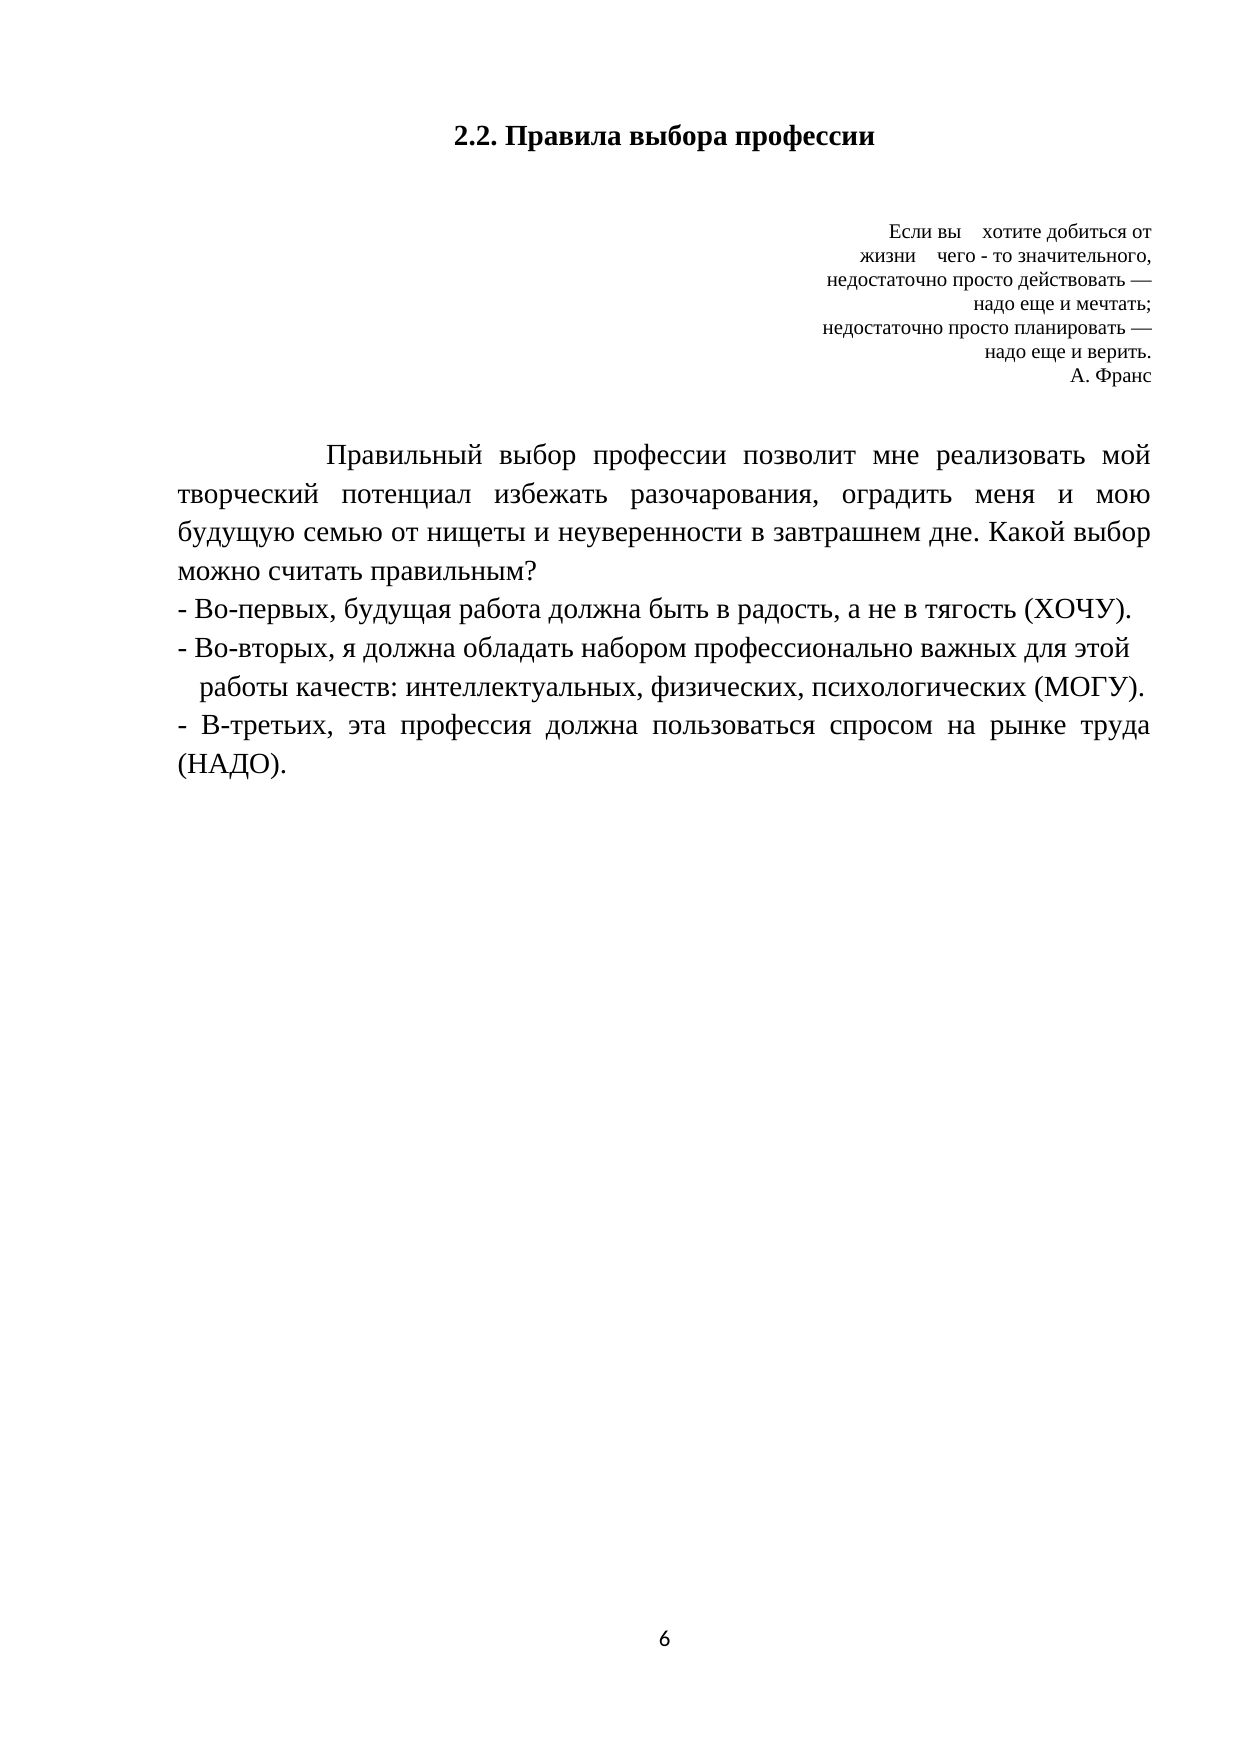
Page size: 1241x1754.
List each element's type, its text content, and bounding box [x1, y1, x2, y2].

text - В-третьих, эта профессия должна пользоваться спросом на рынке труда (НАДО). [177, 707, 1152, 779]
text жизни чего - то значительного, [177, 243, 1152, 267]
text недостаточно просто планировать — [177, 315, 1152, 339]
text - Во-первых, будущая работа должна быть в радость, а не в тягость (ХОЧУ). [177, 592, 1152, 625]
text недостаточно просто действовать — [177, 267, 1152, 291]
text надо еще и верить. [177, 339, 1152, 363]
text надо еще и мечтать; [177, 291, 1152, 315]
text Если вы хотите добиться от [177, 219, 1152, 243]
text Правильный выбор профессии позволит мне реализовать мой творческий потенциал избежать разочарования, оградить меня и мою будущую семью от нищеты и неуверенности в завтрашнем дне. Какой выбор можно считать правильным? [177, 437, 1152, 587]
text 2.2. Правила выбора профессии [177, 118, 1152, 152]
text - Во-вторых, я должна обладать набором профессионально важных для этой [177, 630, 1152, 664]
text А. Франс [177, 363, 1152, 387]
text работы качеств: интеллектуальных, физических, психологических (МОГУ). [177, 669, 1152, 702]
